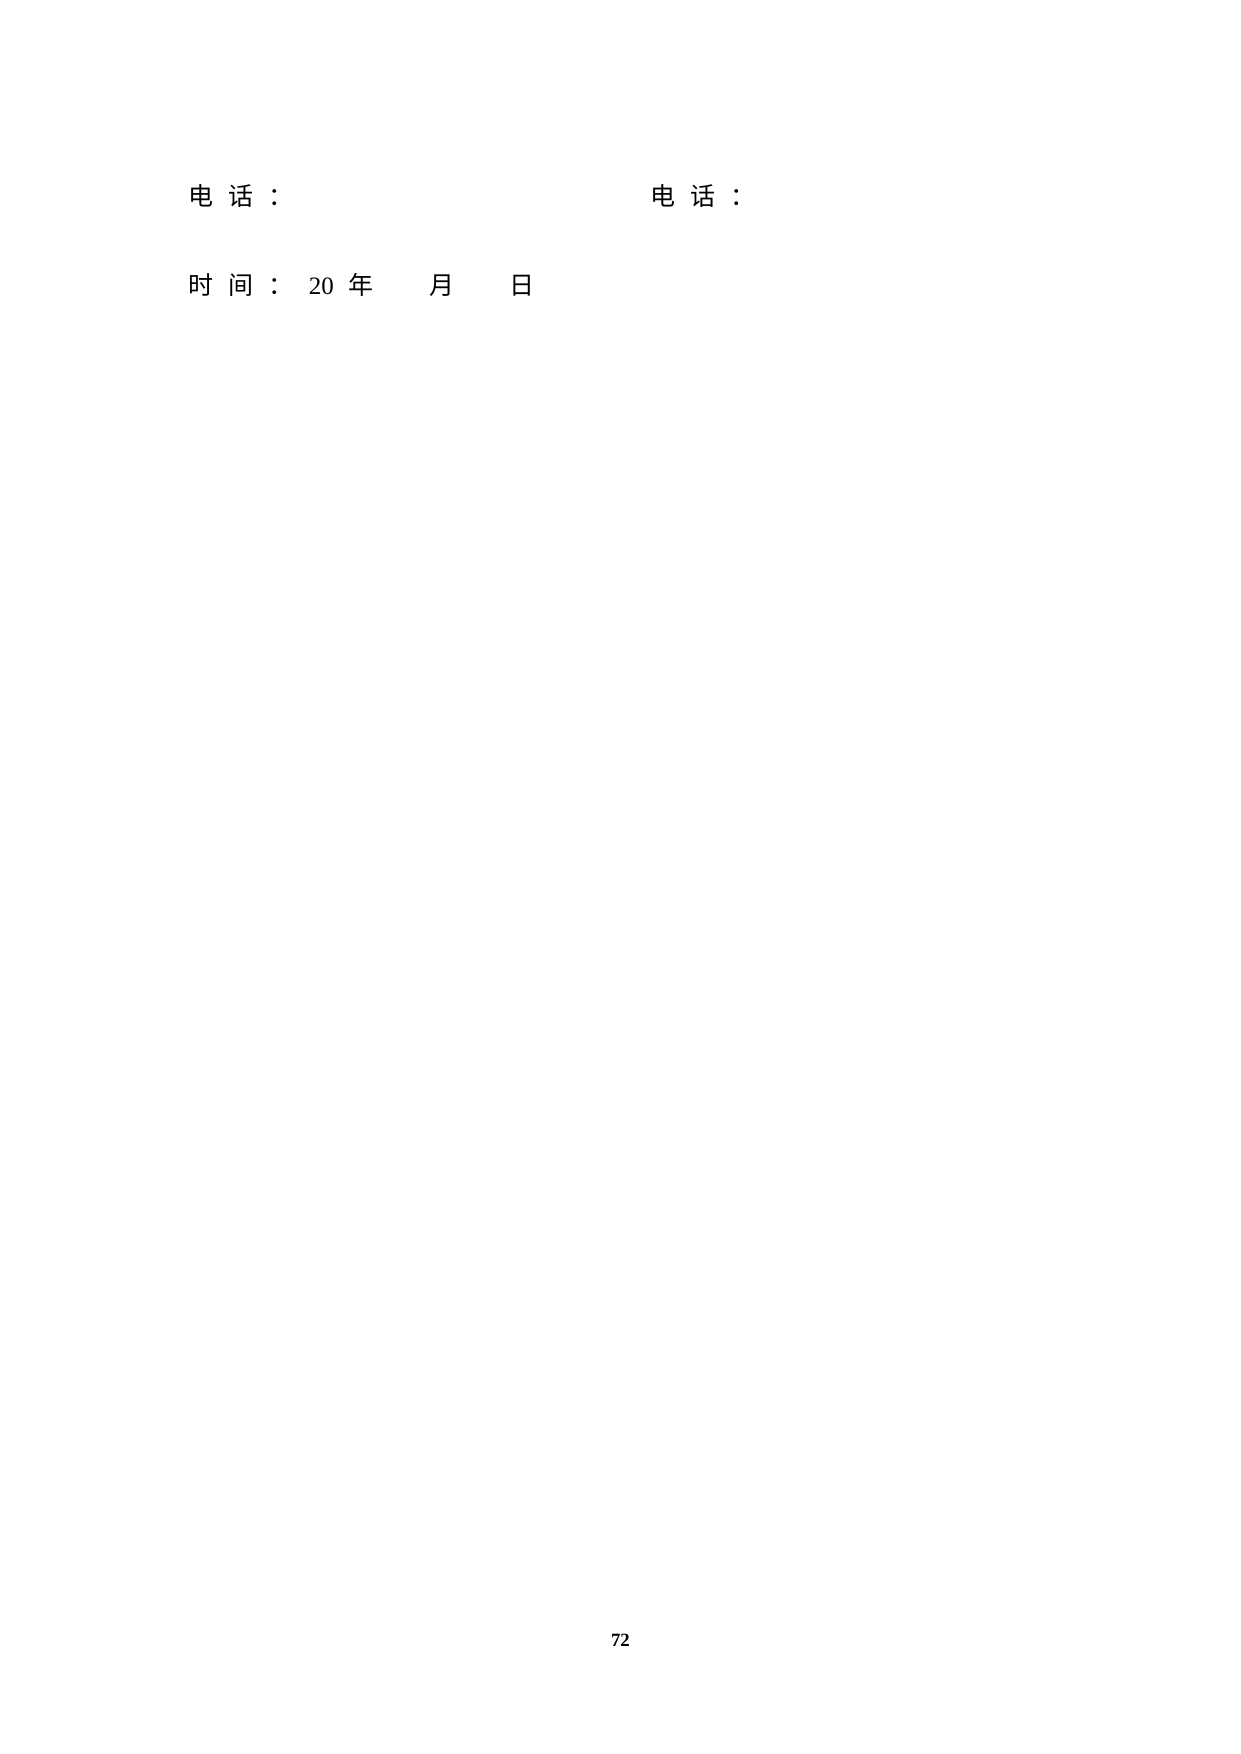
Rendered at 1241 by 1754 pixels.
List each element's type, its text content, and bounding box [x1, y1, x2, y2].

table_cell 电话： [177, 165, 620, 224]
table_cell 电话： [620, 165, 1064, 224]
text 时间：20 年 月 日 [188, 253, 1052, 313]
